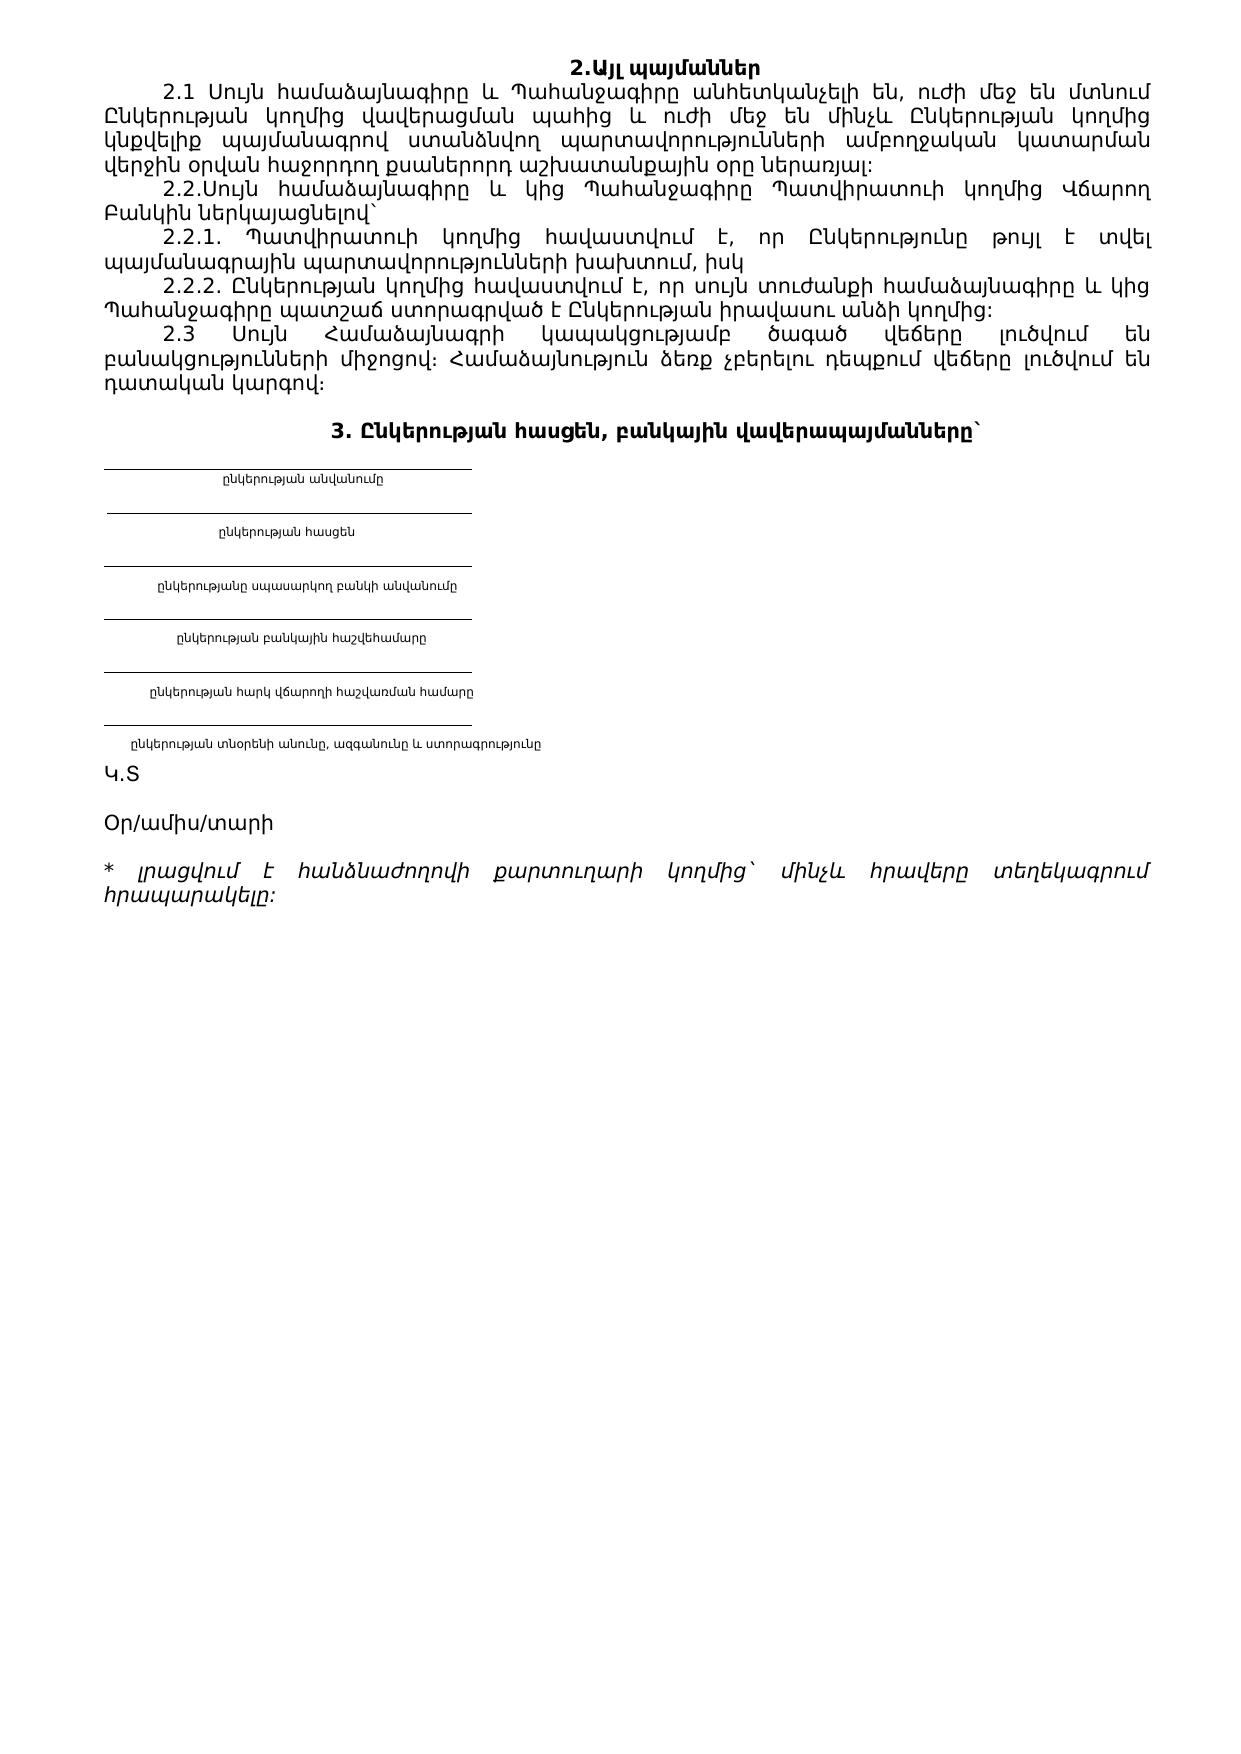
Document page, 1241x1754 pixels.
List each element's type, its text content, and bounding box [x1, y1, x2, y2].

text ընկերության տնօրենի անունը, ազգանունը և ստորագրությունը [103, 738, 1152, 762]
text 2.3 Սույն Համաձայնագրի կապակցությամբ ծագած վեճերը լուծվում են բանակցությունների միջոցով։ Համաձայնություն ձեռք չբերելու դեպքում վեճերը լուծվում են դատական կարգով։ [103, 322, 1152, 395]
text 2.2.Սույն համաձայնագիրը և կից Պահանջագիրը Պատվիրատուի կողմից Վճարող Բանկին ներկայացնելով` [103, 177, 1152, 225]
text Օր/ամիս/տարի [103, 811, 1152, 835]
text ընկերության բանկային հաշվեհամարը [103, 632, 1152, 656]
text * լրացվում է հանձնաժողովի քարտուղարի կողմից` մինչև հրավերը տեղեկագրում հրապարակելը: [103, 859, 1152, 908]
text 2.2.1. Պատվիրատուի կողմից հավաստվում է, որ Ընկերությունը թույլ է տվել պայմանագրային պարտավորությունների խախտում, իսկ [103, 225, 1152, 274]
text 3. Ընկերության հասցեն, բանկային վավերապայմանները` [103, 419, 1152, 444]
text ընկերությանը սպասարկող բանկի անվանումը [103, 579, 1152, 603]
text Կ.Տ [103, 762, 1152, 786]
text ընկերության հասցեն [103, 526, 1152, 550]
text ընկերության անվանումը [103, 473, 1152, 497]
text 2.1 Սույն համաձայնագիրը և Պահանջագիրը անհետկանչելի են, ուժի մեջ են մտնում Ընկերության կողմից վավերացման պահից և ուժի մեջ են մինչև Ընկերության կողմից կնքվելիք պայմանագրով ստանձնվող պարտավորությունների ամբողջական կատարման վերջին օրվան հաջորդող քսաներորդ աշխատանքային օրը ներառյալ: [103, 80, 1152, 177]
text ընկերության հարկ վճարողի հաշվառման համարը [103, 685, 1152, 709]
text 2.2.2. Ընկերության կողմից հավաստվում է, որ սույն տուժանքի համաձայնագիրը և կից Պահանջագիրը պատշաճ ստորագրված է Ընկերության իրավասու անձի կողմից: [103, 274, 1152, 322]
text 2.Այլ պայմաններ [178, 56, 1152, 80]
